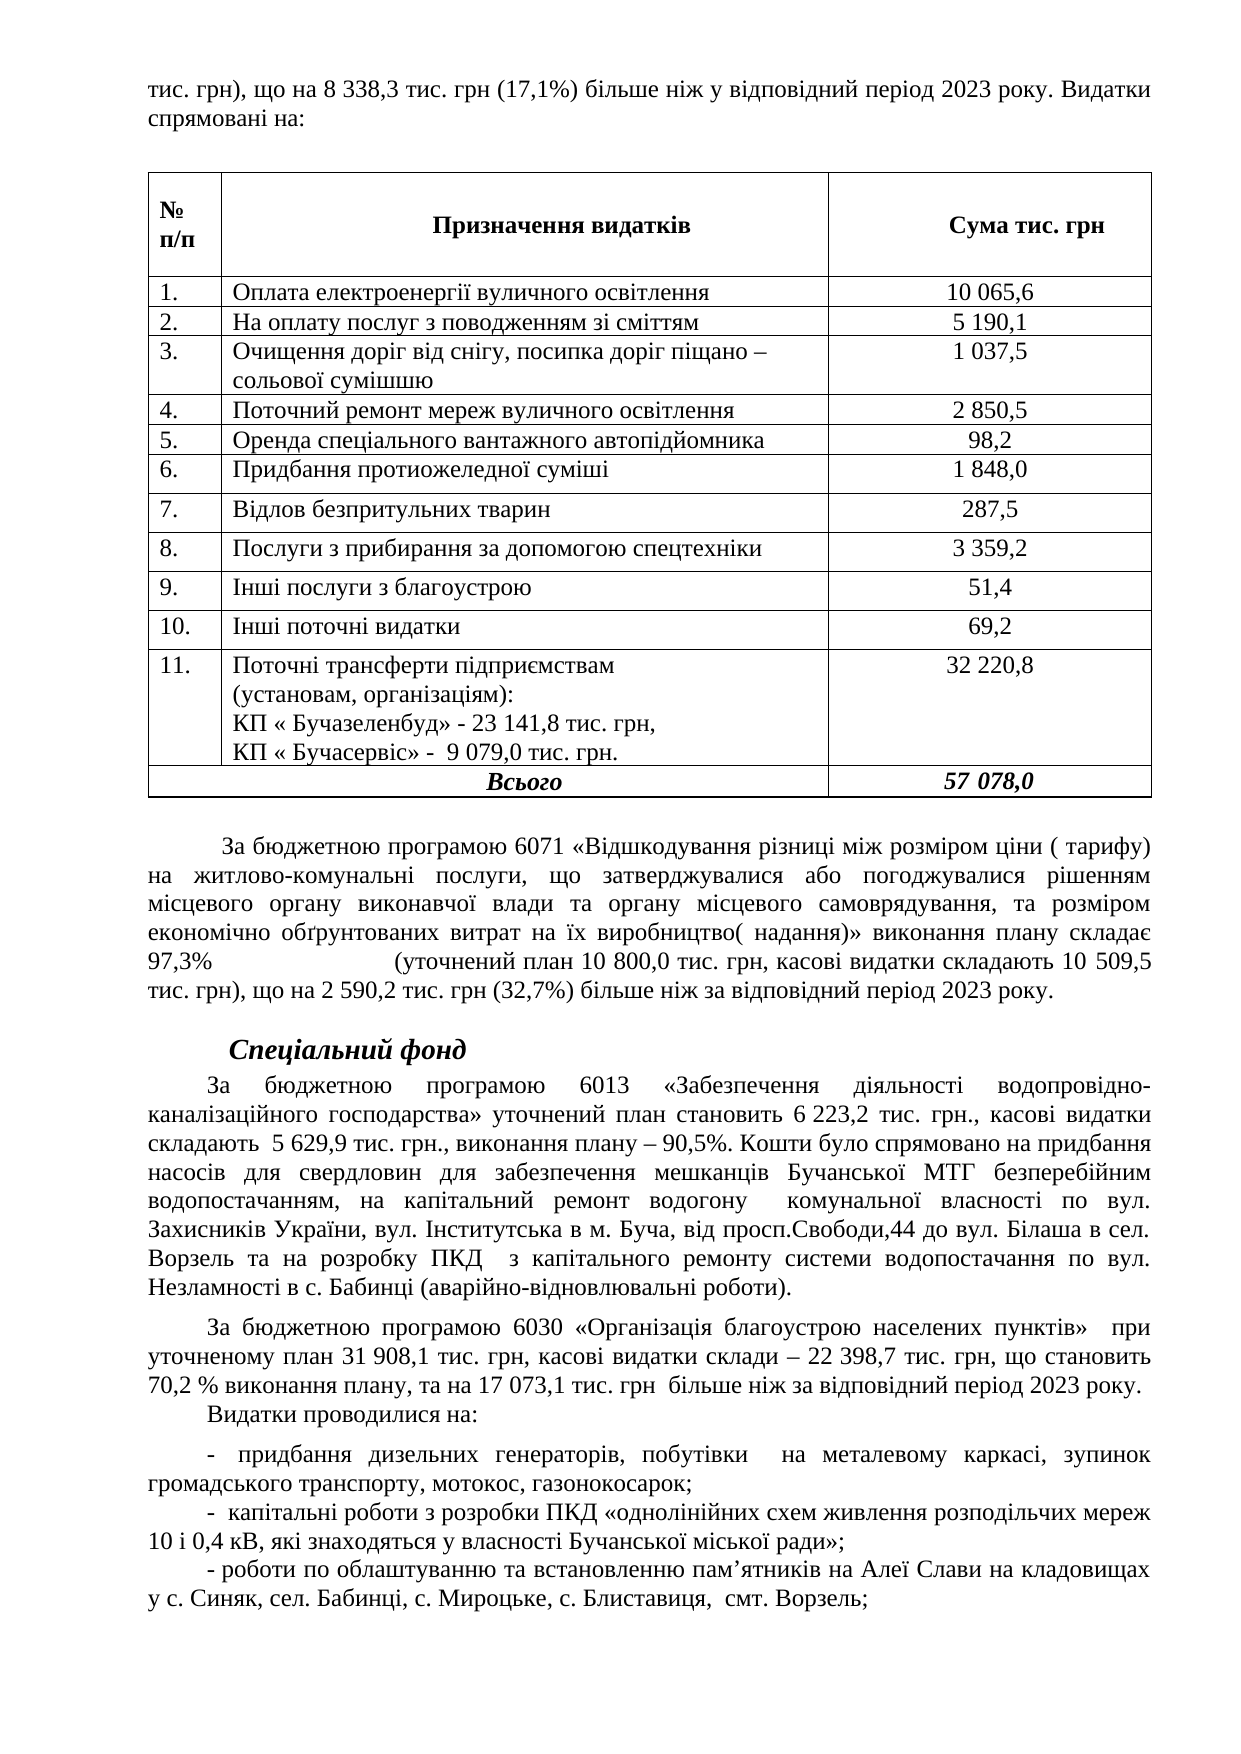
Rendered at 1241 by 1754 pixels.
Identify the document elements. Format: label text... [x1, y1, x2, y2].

table_cell 11. [149, 650, 221, 765]
text За бюджетною програмою 6030 «Організація благоустрою населених пунктів» при уточненому план 31 908,1 тис. грн, касові видатки склади – 22 398,7 тис. грн, що становить 70,2 % виконання плану, та на 17 073,1 тис. грн більше ніж за відповідний період 2023 року. [148, 1312, 1152, 1399]
table_cell 10. [149, 611, 221, 649]
table_cell 2 850,5 [829, 395, 1151, 424]
table_cell 32 220,8 [829, 650, 1151, 765]
table_cell 9. [149, 572, 221, 610]
table_cell 8. [149, 533, 221, 571]
table_cell 98,2 [829, 425, 1151, 453]
text Спеціальний фонд [148, 1032, 1152, 1066]
list придбання дизельних генераторів, побутівки на металевому каркасі, зупинок громадського транспорту, мотокос, газонокосарок; [148, 1439, 1152, 1497]
table_cell 51,4 [829, 572, 1151, 610]
table_cell 69,2 [829, 611, 1151, 649]
table_cell Всього [149, 766, 828, 796]
table_cell Інші послуги з благоустрою [222, 572, 828, 610]
table_cell Інші поточні видатки [222, 611, 828, 649]
table_cell 3 359,2 [829, 533, 1151, 571]
text За бюджетною програмою 6071 «Відшкодування різниці між розміром ціни ( тарифу) на житлово-комунальні послуги, що затверджувалися або погоджувалися рішенням місцевого органу виконавчої влади та органу місцевого самоврядування, та розміром економічно обґрунтованих витрат на їх виробництво( надання)» виконання плану складає 97,3% (уточнений план 10 800,0 тис. грн, касові видатки складають 10 509,5 тис. грн), що на 2 590,2 тис. грн (32,7%) більше ніж за відповідний період 2023 року. [148, 831, 1152, 1003]
table_cell 1. [149, 277, 221, 306]
table_cell На оплату послуг з поводженням зі сміттям [222, 307, 828, 335]
table_cell Відлов безпритульних тварин [222, 494, 828, 532]
table_header Сума тис. грн [829, 173, 1151, 276]
list роботи по облаштуванню та встановленню пам’ятників на Алеї Слави на кладовищах у с. Синяк, сел. Бабинці, с. Мироцьке, с. Блиставиця, смт. Ворзель; [148, 1554, 1152, 1612]
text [148, 74, 1152, 131]
table_cell 4. [149, 395, 221, 424]
table_cell 1 848,0 [829, 455, 1151, 493]
table_cell Поточні трансферти підприємствам (установам, організаціям): КП « Бучазеленбуд» - 23 141,8 тис. грн, КП « Бучасервіс» - 9 079,0 тис. грн. [222, 650, 828, 765]
table_cell 5 190,1 [829, 307, 1151, 335]
table_cell Очищення доріг від снігу, посипка доріг піщано – сольової сумішшю [222, 336, 828, 394]
list капітальні роботи з розробки ПКД «однолінійних схем живлення розподільчих мереж 10 і 0,4 кВ, які знаходяться у власності Бучанської міської ради»; [148, 1497, 1152, 1554]
table_cell 287,5 [829, 494, 1151, 532]
table_cell Поточний ремонт мереж вуличного освітлення [222, 395, 828, 424]
table_cell Оренда спеціального вантажного автопідйомника [222, 425, 828, 453]
table_cell 3. [149, 336, 221, 394]
table_header Призначення видатків [222, 173, 828, 276]
table_cell Послуги з прибирання за допомогою спецтехніки [222, 533, 828, 571]
table_cell Оплата електроенергії вуличного освітлення [222, 277, 828, 306]
table_cell 7. [149, 494, 221, 532]
table_cell 57 078,0 [829, 766, 1151, 796]
table_cell 10 065,6 [829, 277, 1151, 306]
table_cell 2. [149, 307, 221, 335]
text Видатки проводилися на: [148, 1399, 1152, 1427]
table_cell 1 037,5 [829, 336, 1151, 394]
table_cell Придбання протиожеледної суміші [222, 455, 828, 493]
text За бюджетною програмою 6013 «Забезпечення діяльності водопровідно-каналізаційного господарства» уточнений план становить 6 223,2 тис. грн., касові видатки складають 5 629,9 тис. грн., виконання плану – 90,5%. Кошти було спрямовано на придбання насосів для свердловин для забезпечення мешканців Бучанської МТГ безперебійним водопостачанням, на капітальний ремонт водогону комунальної власності по вул. Захисників України, вул. Інститутська в м. Буча, від просп.Свободи,44 до вул. Білаша в сел. Ворзель та на розробку ПКД з капітального ремонту системи водопостачання по вул. Незламності в с. Бабинці (аварійно-відновлювальні роботи). [148, 1071, 1152, 1301]
table_cell 6. [149, 455, 221, 493]
table_cell 5. [149, 425, 221, 453]
table_header № п/п [149, 173, 221, 276]
